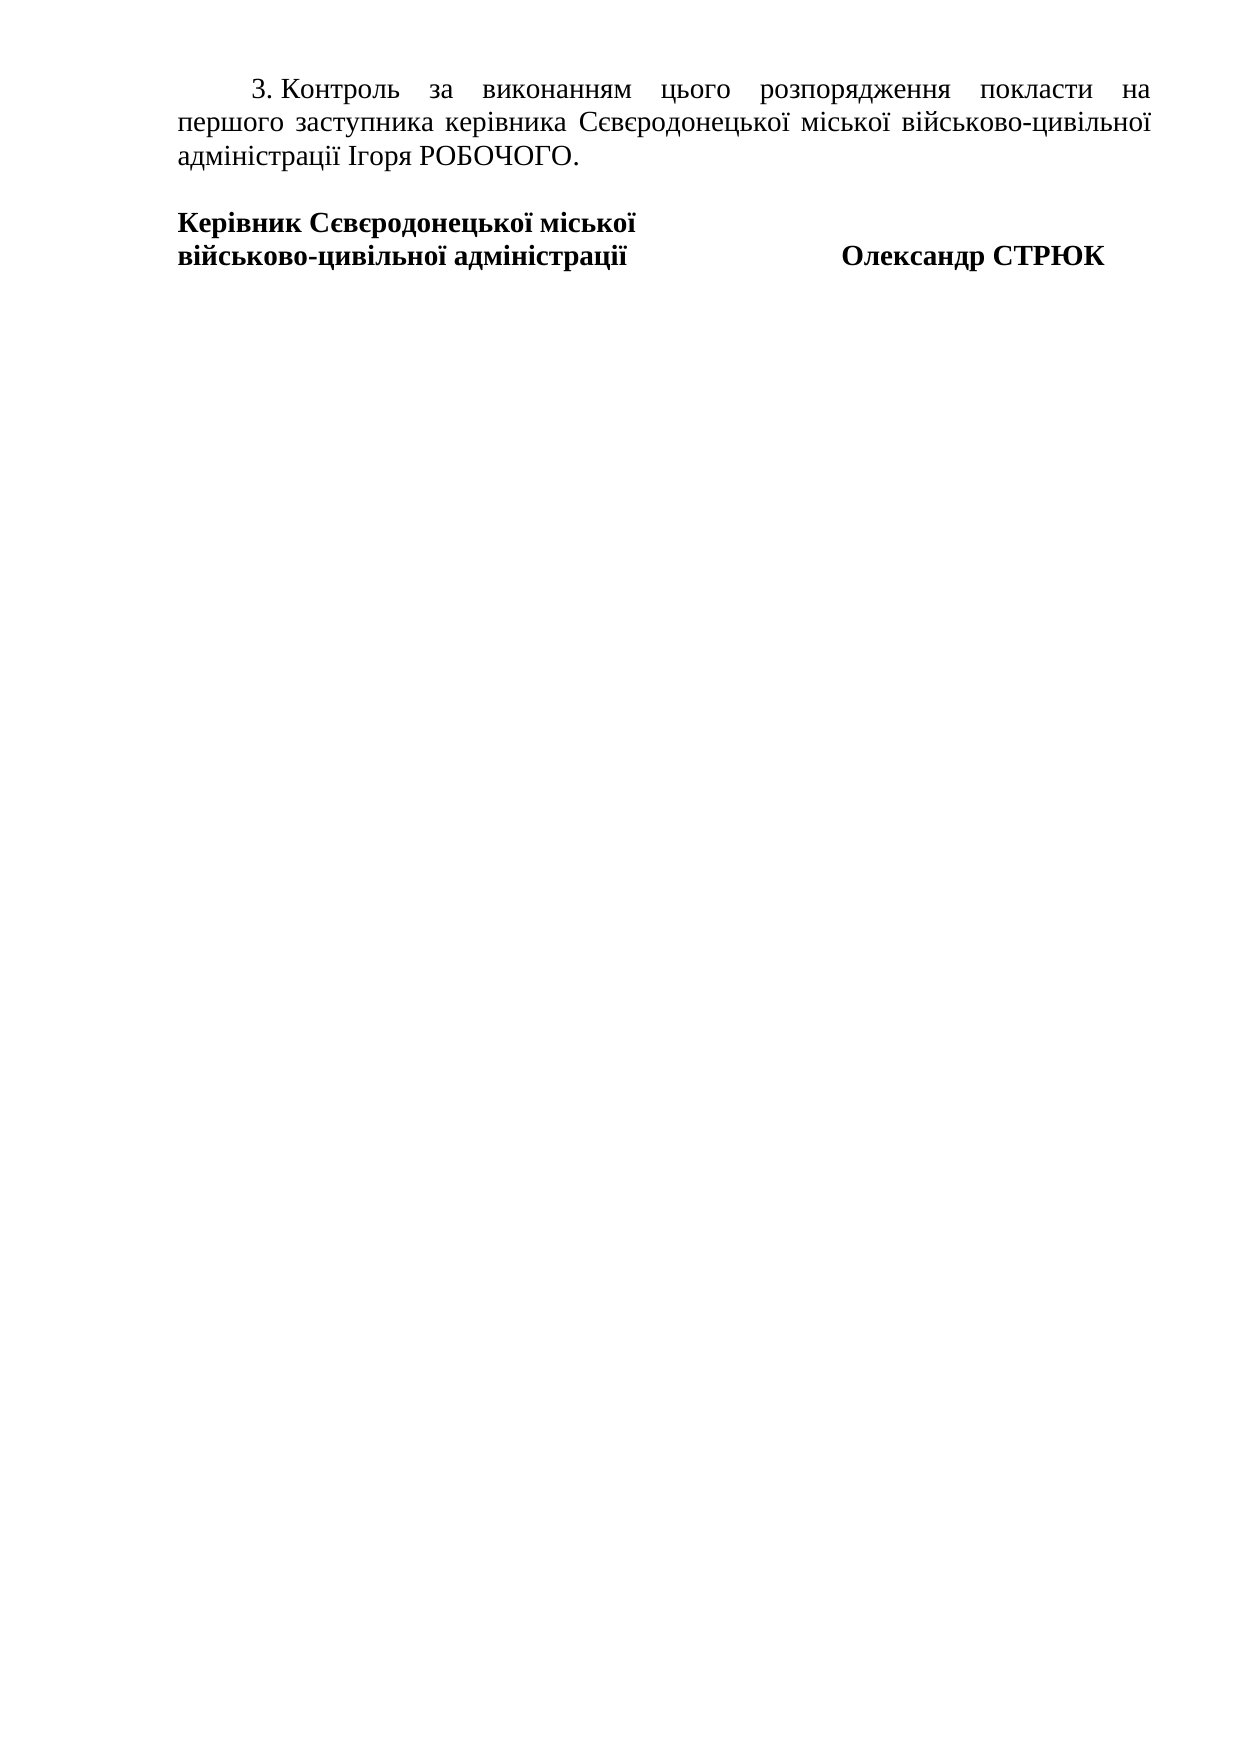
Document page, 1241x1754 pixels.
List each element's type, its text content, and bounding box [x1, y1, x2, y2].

text Керівник Сєвєродонецької міської [177, 205, 1152, 238]
text 3. Контроль за виконанням цього розпорядження покласти на першого заступника керівника Сєвєродонецької міської військово-цивільної адміністрації Ігоря РОБОЧОГО. [177, 71, 1152, 171]
text військово-цивільної адміністрації Олександр СТРЮК [177, 238, 1152, 272]
